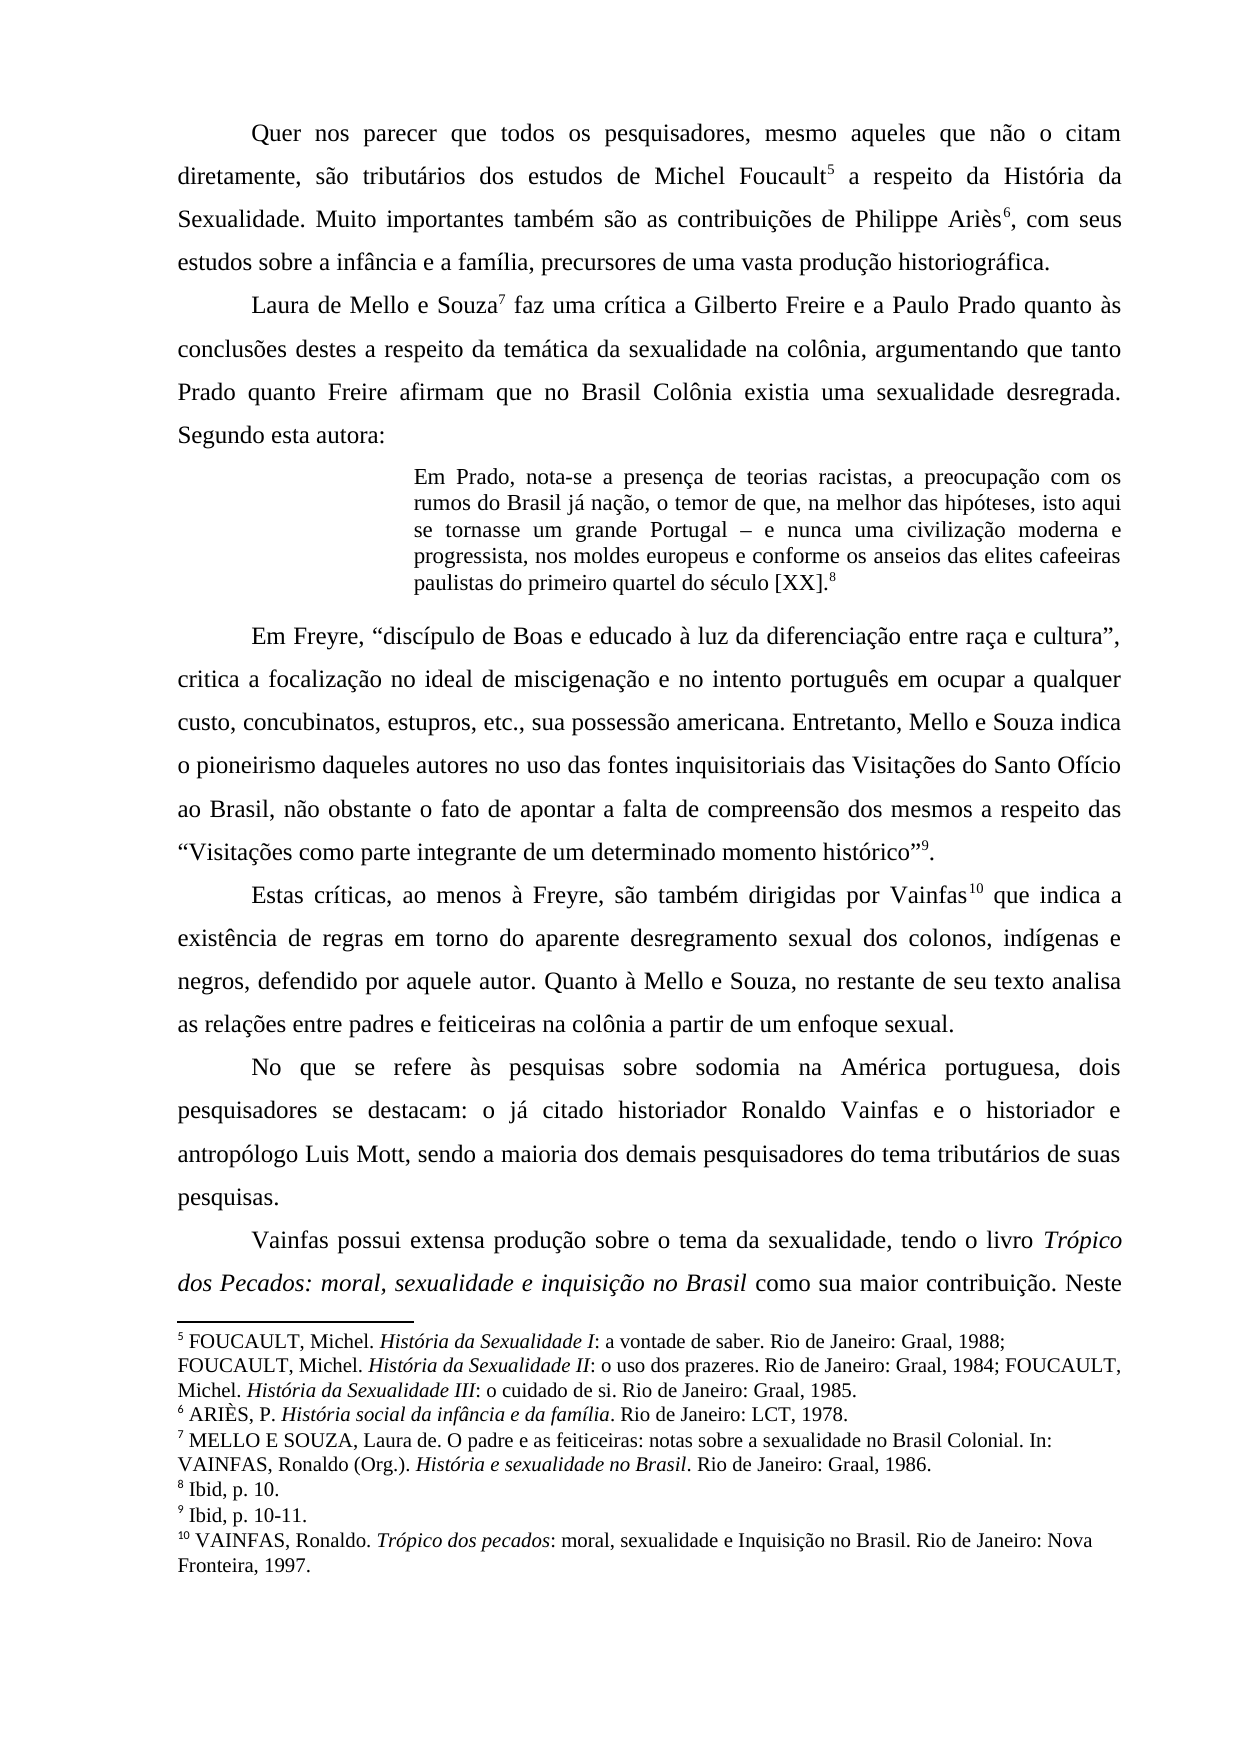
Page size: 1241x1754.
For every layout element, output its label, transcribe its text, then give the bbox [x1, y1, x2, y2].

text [177, 1225, 1122, 1297]
text Estas críticas, ao menos à Freyre, são também dirigidas por Vainfas que indica a existência de regras em torno do aparente desregramento sexual dos colonos, indígenas e negros, defendido por aquele autor. Quanto à Mello e Souza, no restante de seu texto analisa as relações entre padres e feiticeiras na colônia a partir de um enfoque sexual. [177, 880, 1122, 1038]
text Quer nos parecer que todos os pesquisadores, mesmo aqueles que não o citam diretamente, são tributários dos estudos de Michel Foucault a respeito da História da Sexualidade. Muito importantes também são as contribuições de Philippe Ariès, com seus estudos sobre a infância e a família, precursores de uma vasta produção historiográfica. [177, 118, 1122, 276]
text Em Prado, nota-se a presença de teorias racistas, a preocupação com os rumos do Brasil já nação, o temor de que, na melhor das hipóteses, isto aqui se tornasse um grande Portugal – e nunca uma civilização moderna e progressista, nos moldes europeus e conforme os anseios das elites cafeeiras paulistas do primeiro quartel do século [XX]. [413, 463, 1122, 595]
text Em Freyre, “discípulo de Boas e educado à luz da diferenciação entre raça e cultura”, critica a focalização no ideal de miscigenação e no intento português em ocupar a qualquer custo, concubinatos, estupros, etc., sua possessão americana. Entretanto, Mello e Souza indica o pioneirismo daqueles autores no uso das fontes inquisitoriais das Visitações do Santo Ofício ao Brasil, não obstante o fato de apontar a falta de compreensão dos mesmos a respeito das “Visitações como parte integrante de um determinado momento histórico”. [177, 621, 1122, 866]
text No que se refere às pesquisas sobre sodomia na América portuguesa, dois pesquisadores se destacam: o já citado historiador Ronaldo Vainfas e o historiador e antropólogo Luis Mott, sendo a maioria dos demais pesquisadores do tema tributários de suas pesquisas. [177, 1052, 1122, 1211]
text Laura de Mello e Souza faz uma crítica a Gilberto Freire e a Paulo Prado quanto às conclusões destes a respeito da temática da sexualidade na colônia, argumentando que tanto Prado quanto Freire afirmam que no Brasil Colônia existia uma sexualidade desregrada. Segundo esta autora: [177, 291, 1122, 449]
